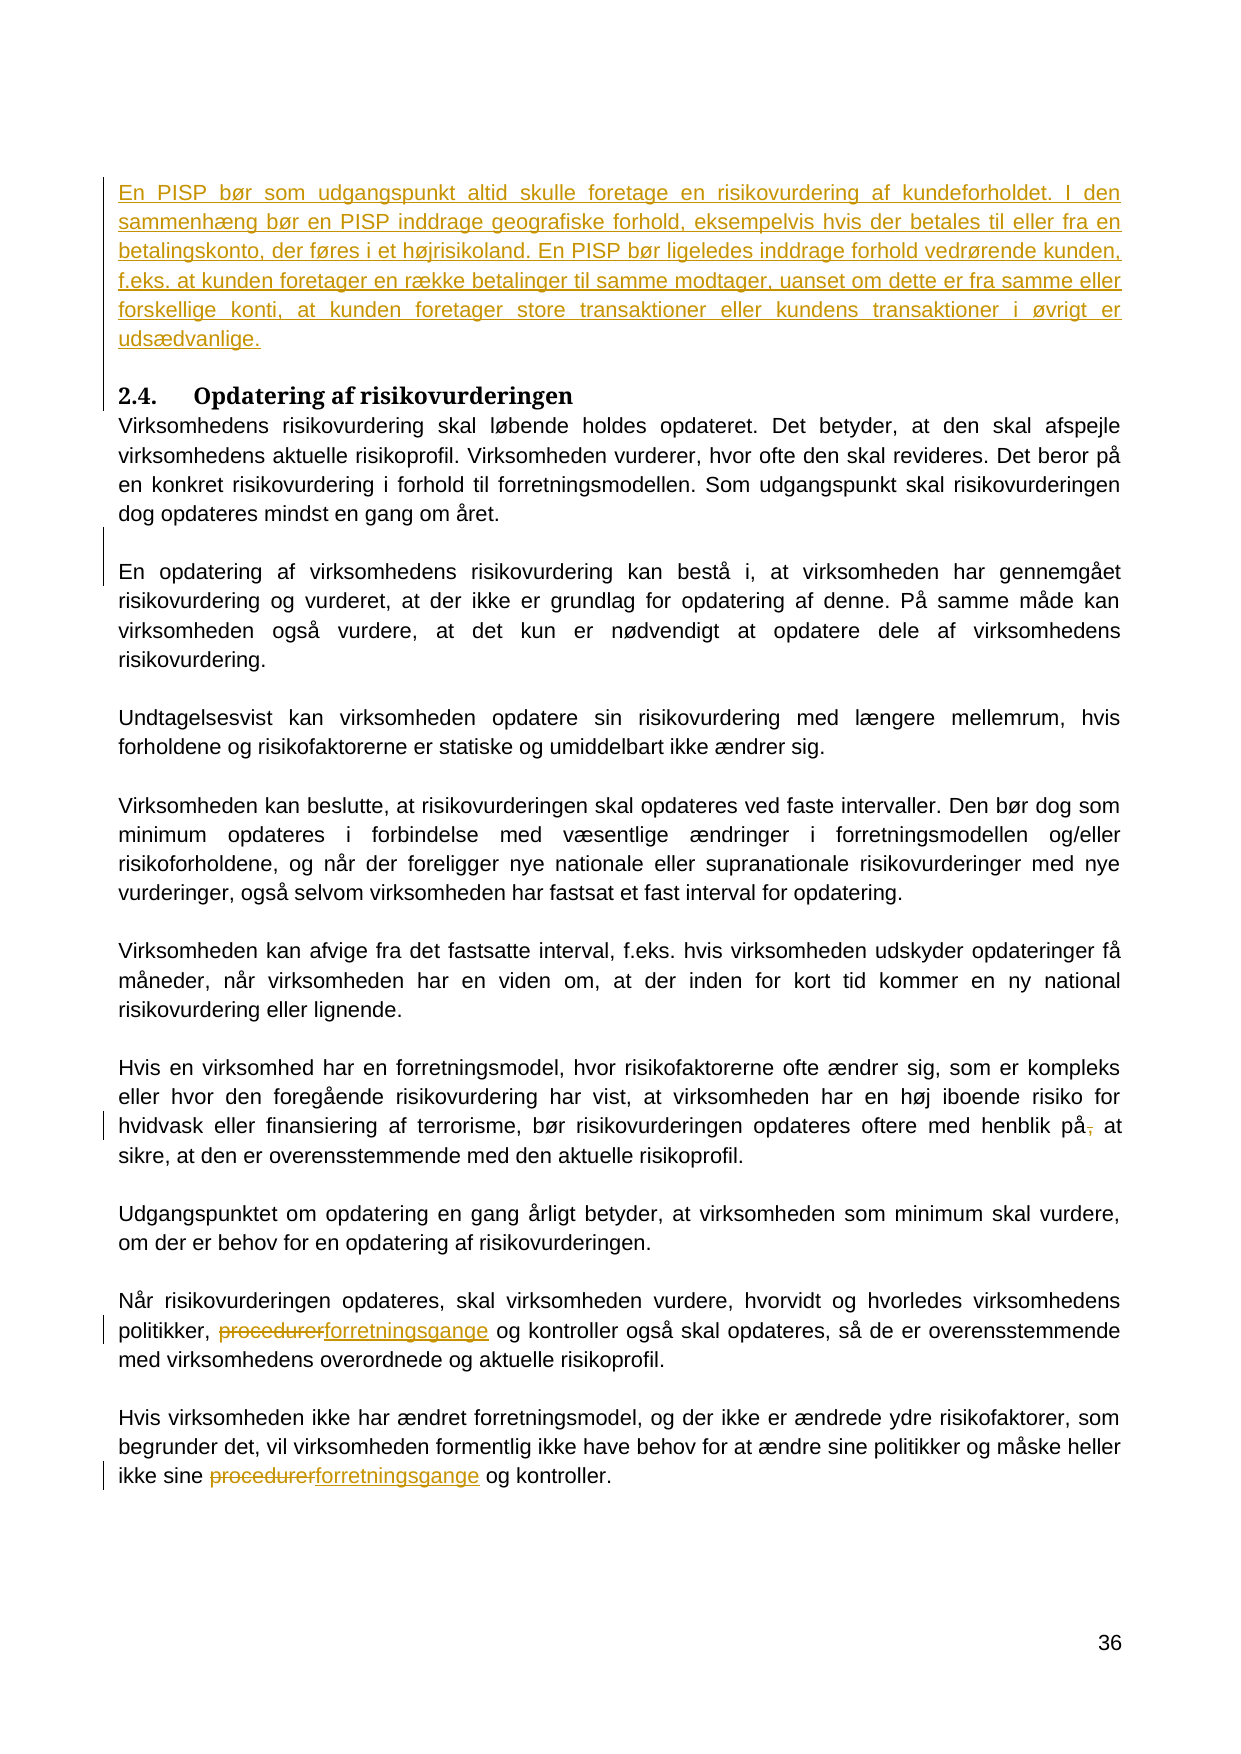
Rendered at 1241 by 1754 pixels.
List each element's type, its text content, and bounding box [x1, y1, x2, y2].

text Virksomhedens risikovurdering skal løbende holdes opdateret. Det betyder, at den skal afspejle virksomhedens aktuelle risikoprofil. Virksomheden vurderer, hvor ofte den skal revideres. Det beror på en konkret risikovurdering i forhold til forretningsmodellen. Som udgangspunkt skal risikovurderingen dog opdateres mindst en gang om året. [118, 411, 1122, 527]
text Når risikovurderingen opdateres, skal virksomheden vurdere, hvorvidt og hvorledes virksomhedens politikker, og kontroller også skal opdateres, så de er overensstemmende med virksomhedens overordnede og aktuelle risikoprofil. [118, 1286, 1122, 1373]
text En opdatering af virksomhedens risikovurdering kan bestå i, at virksomheden har gennemgået risikovurdering og vurderet, at der ikke er grundlag for opdatering af denne. På samme måde kan virksomheden også vurdere, at det kun er nødvendigt at opdatere dele af virksomhedens risikovurdering. [118, 556, 1122, 673]
text Undtagelsesvist kan virksomheden opdatere sin risikovurdering med længere mellemrum, hvis forholdene og risikofaktorerne er statiske og umiddelbart ikke ændrer sig. [118, 702, 1122, 761]
text Hvis virksomheden ikke har ændret forretningsmodel, og der ikke er ændrede ydre risikofaktorer, som begrunder det, vil virksomheden formentlig ikke have behov for at ændre sine politikker og måske heller ikke sine og kontroller. [118, 1402, 1122, 1490]
text Virksomheden kan beslutte, at risikovurderingen skal opdateres ved faste intervaller. Den bør dog som minimum opdateres i forbindelse med væsentlige ændringer i forretningsmodellen og/eller risikoforholdene, og når der foreligger nye nationale eller supranationale risikovurderinger med nye vurderinger, også selvom virksomheden har fastsat et fast interval for opdatering. [118, 790, 1122, 906]
text Hvis en virksomhed har en forretningsmodel, hvor risikofaktorerne ofte ændrer sig, som er kompleks eller hvor den foregående risikovurdering har vist, at virksomheden har en høj iboende risiko for hvidvask eller finansiering af terrorisme, bør risikovurderingen opdateres oftere med henblik på at sikre, at den er overensstemmende med den aktuelle risikoprofil. [118, 1052, 1122, 1169]
text Virksomheden kan afvige fra det fastsatte interval, f.eks. hvis virksomheden udskyder opdateringer få måneder, når virksomheden har en viden om, at der inden for kort tid kommer en ny national risikovurdering eller lignende. [118, 936, 1122, 1023]
text Udgangspunktet om opdatering en gang årligt betyder, at virksomheden som minimum skal vurdere, om der er behov for en opdatering af risikovurderingen. [118, 1198, 1122, 1256]
subtitle Opdatering af risikovurderingen [118, 381, 1122, 411]
